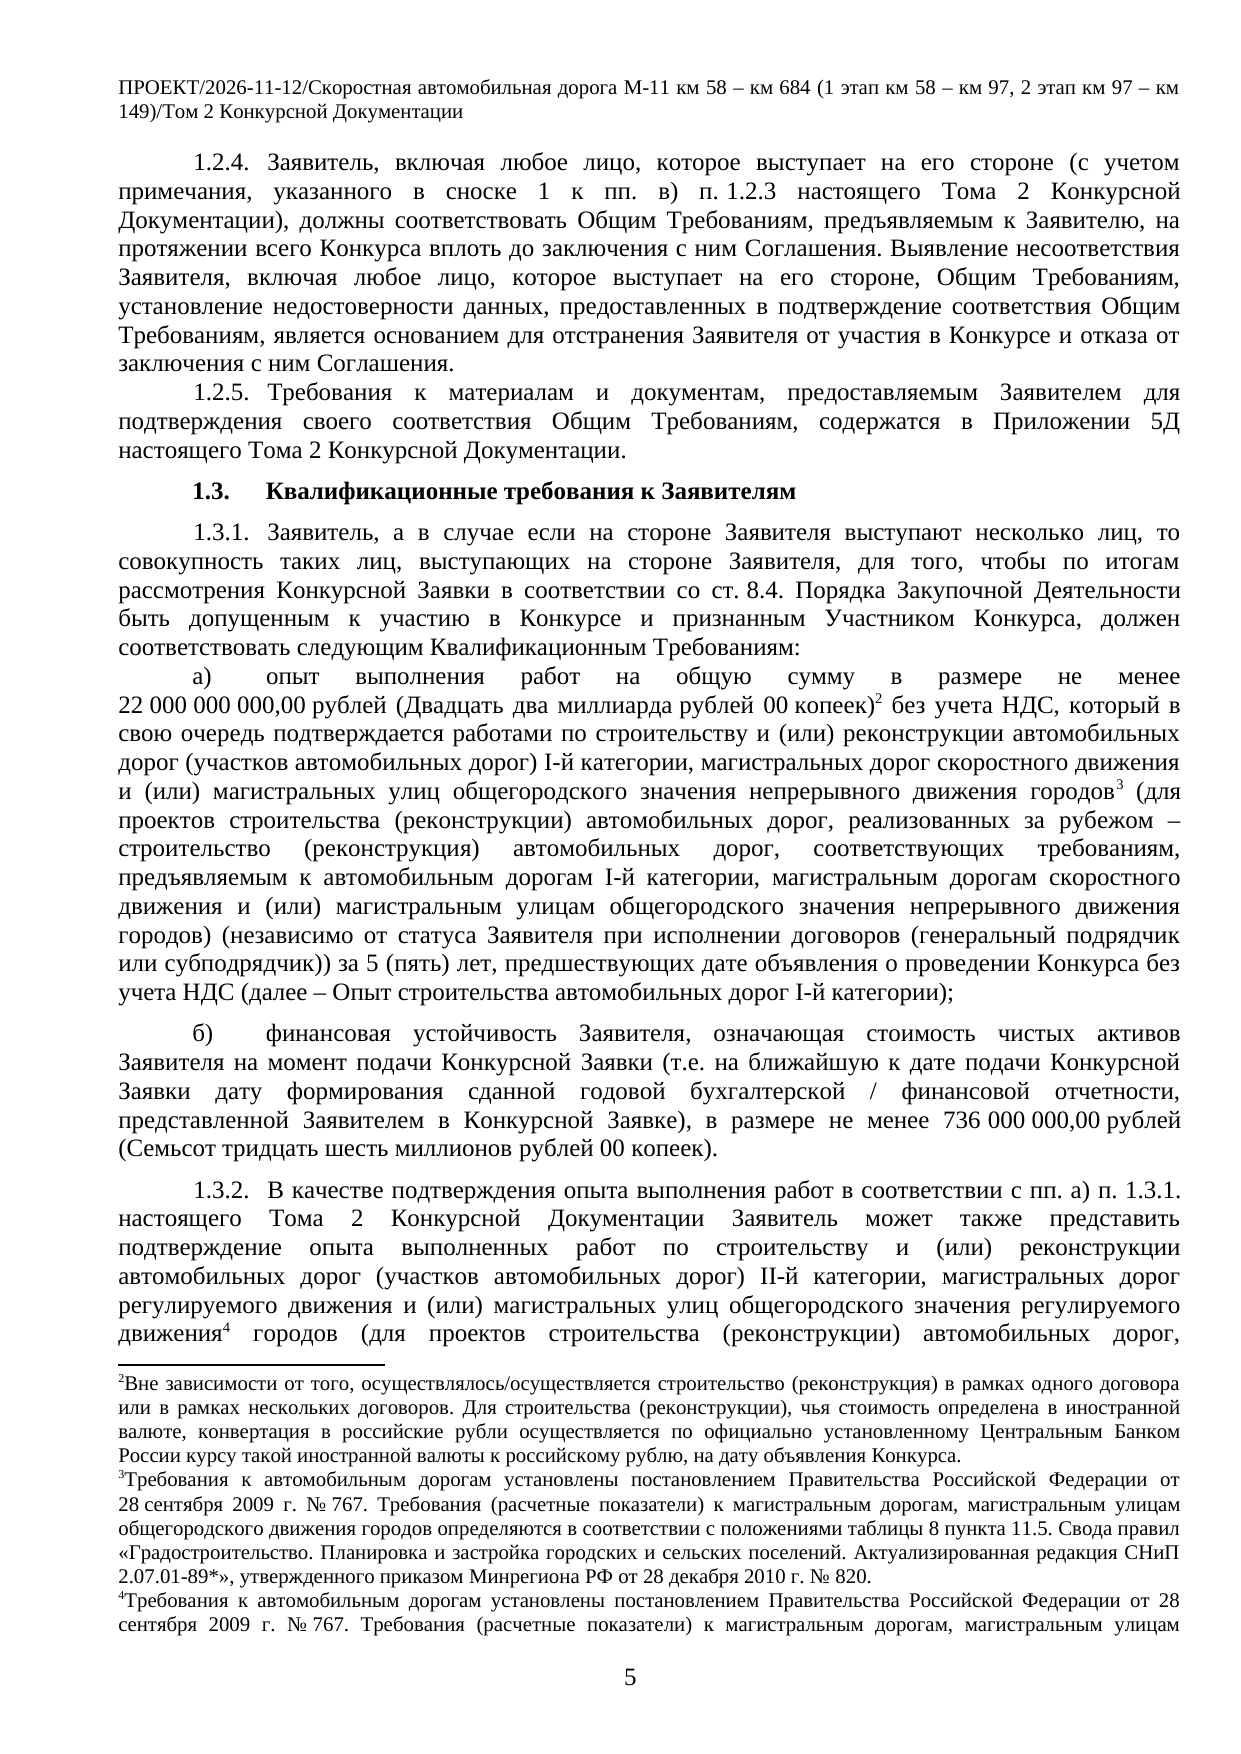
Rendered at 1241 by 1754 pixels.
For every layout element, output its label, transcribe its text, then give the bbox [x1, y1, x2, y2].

list Требования к материалам и документам, предоставляемым Заявителем для подтверждения своего соответствия Общим Требованиям, содержатся в Приложении 5Д настоящего Тома 2 Конкурсной Документации. [118, 377, 1181, 463]
list Заявитель, включая любое лицо, которое выступает на его стороне (с учетом примечания, указанного в сноске 1 к пп. в) п. 1.2.3 настоящего Тома 2 Конкурсной Документации), должны соответствовать Общим Требованиям, предъявляемым к Заявителю, на протяжении всего Конкурса вплоть до заключения с ним Соглашения. Выявление несоответствия Заявителя, включая любое лицо, которое выступает на его стороне, Общим Требованиям, установление недостоверности данных, предоставленных в подтверждение соответствия Общим Требованиям, является основанием для отстранения Заявителя от участия в Конкурсе и отказа от заключения с ним Соглашения. [118, 147, 1181, 377]
list финансовая устойчивость Заявителя, означающая стоимость чистых активов Заявителя на момент подачи Конкурсной Заявки (т.е. на ближайшую к дате подачи Конкурсной Заявки дату формирования сданной годовой бухгалтерской / финансовой отчетности, представленной Заявителем в Конкурсной Заявке), в размере не менее 736 000 000,00 рублей (Семьсот тридцать шесть миллионов рублей 00 копеек). [118, 1018, 1181, 1162]
subtitle Квалификационные требования к Заявителям [192, 476, 1181, 505]
list опыт выполнения работ на общую сумму в размере не менее 22 000 000 000,00 рублей (Двадцать два миллиарда рублей 00 копеек) без учета НДС, который в свою очередь подтверждается работами по строительству и (или) реконструкции автомобильных дорог (участков автомобильных дорог) I-й категории, магистральных дорог скоростного движения и (или) магистральных улиц общегородского значения непрерывного движения городов (для проектов строительства (реконструкции) автомобильных дорог, реализованных за рубежом – строительство (реконструкция) автомобильных дорог, соответствующих требованиям, предъявляемым к автомобильным дорогам I-й категории, магистральным дорогам скоростного движения и (или) магистральным улицам общегородского значения непрерывного движения городов) (независимо от статуса Заявителя при исполнении договоров (генеральный подрядчик или субподрядчик)) за 5 (пять) лет, предшествующих дате объявления о проведении Конкурса без учета НДС (далее – Опыт строительства автомобильных дорог I-й категории); [118, 661, 1181, 1006]
list Заявитель, а в случае если на стороне Заявителя выступают несколько лиц, то совокупность таких лиц, выступающих на стороне Заявителя, для того, чтобы по итогам рассмотрения Конкурсной Заявки в соответствии со ст. 8.4. Порядка Закупочной Деятельности быть допущенным к участию в Конкурсе и признанным Участником Конкурса, должен соответствовать следующим Квалификационным Требованиям: [118, 517, 1181, 661]
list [118, 1175, 1181, 1347]
